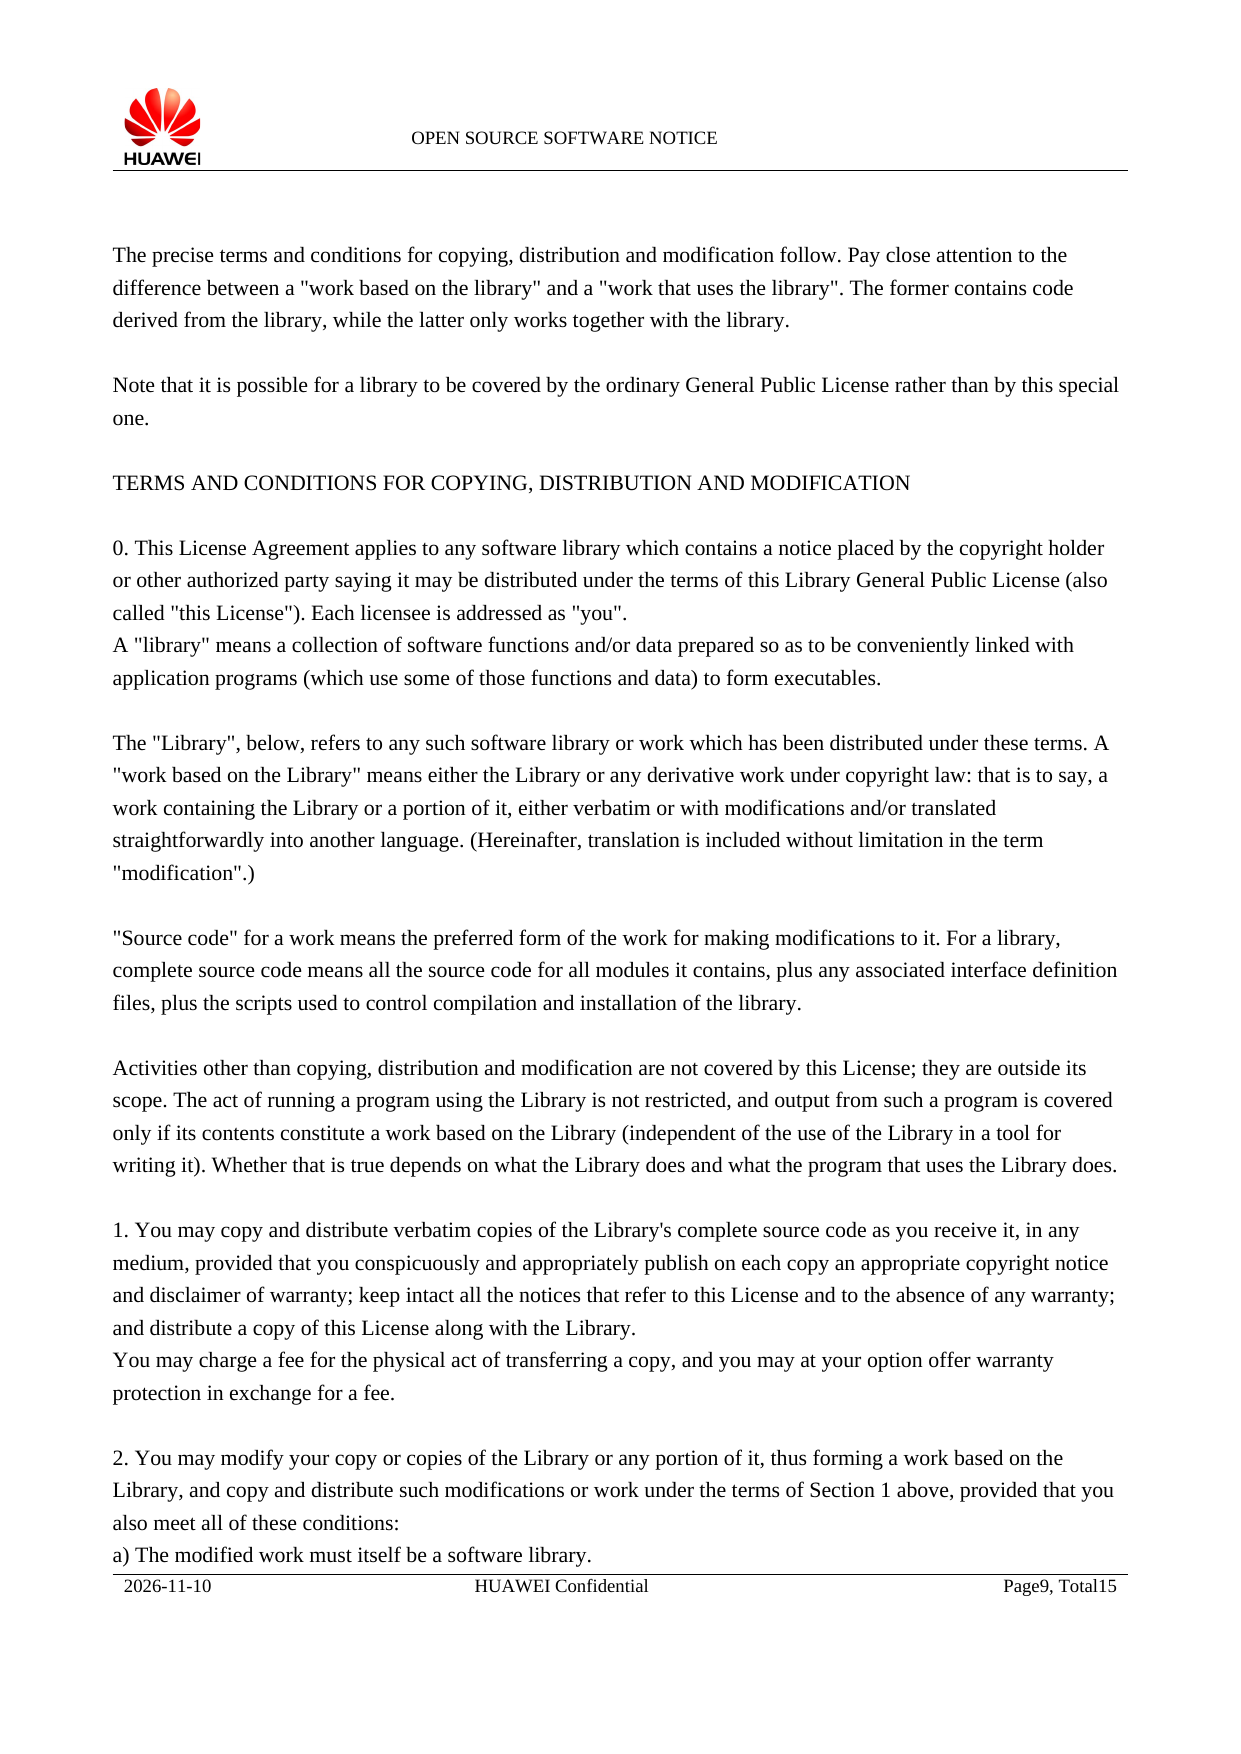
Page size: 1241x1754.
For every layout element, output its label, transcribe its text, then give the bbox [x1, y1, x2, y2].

picture [124, 88, 201, 165]
